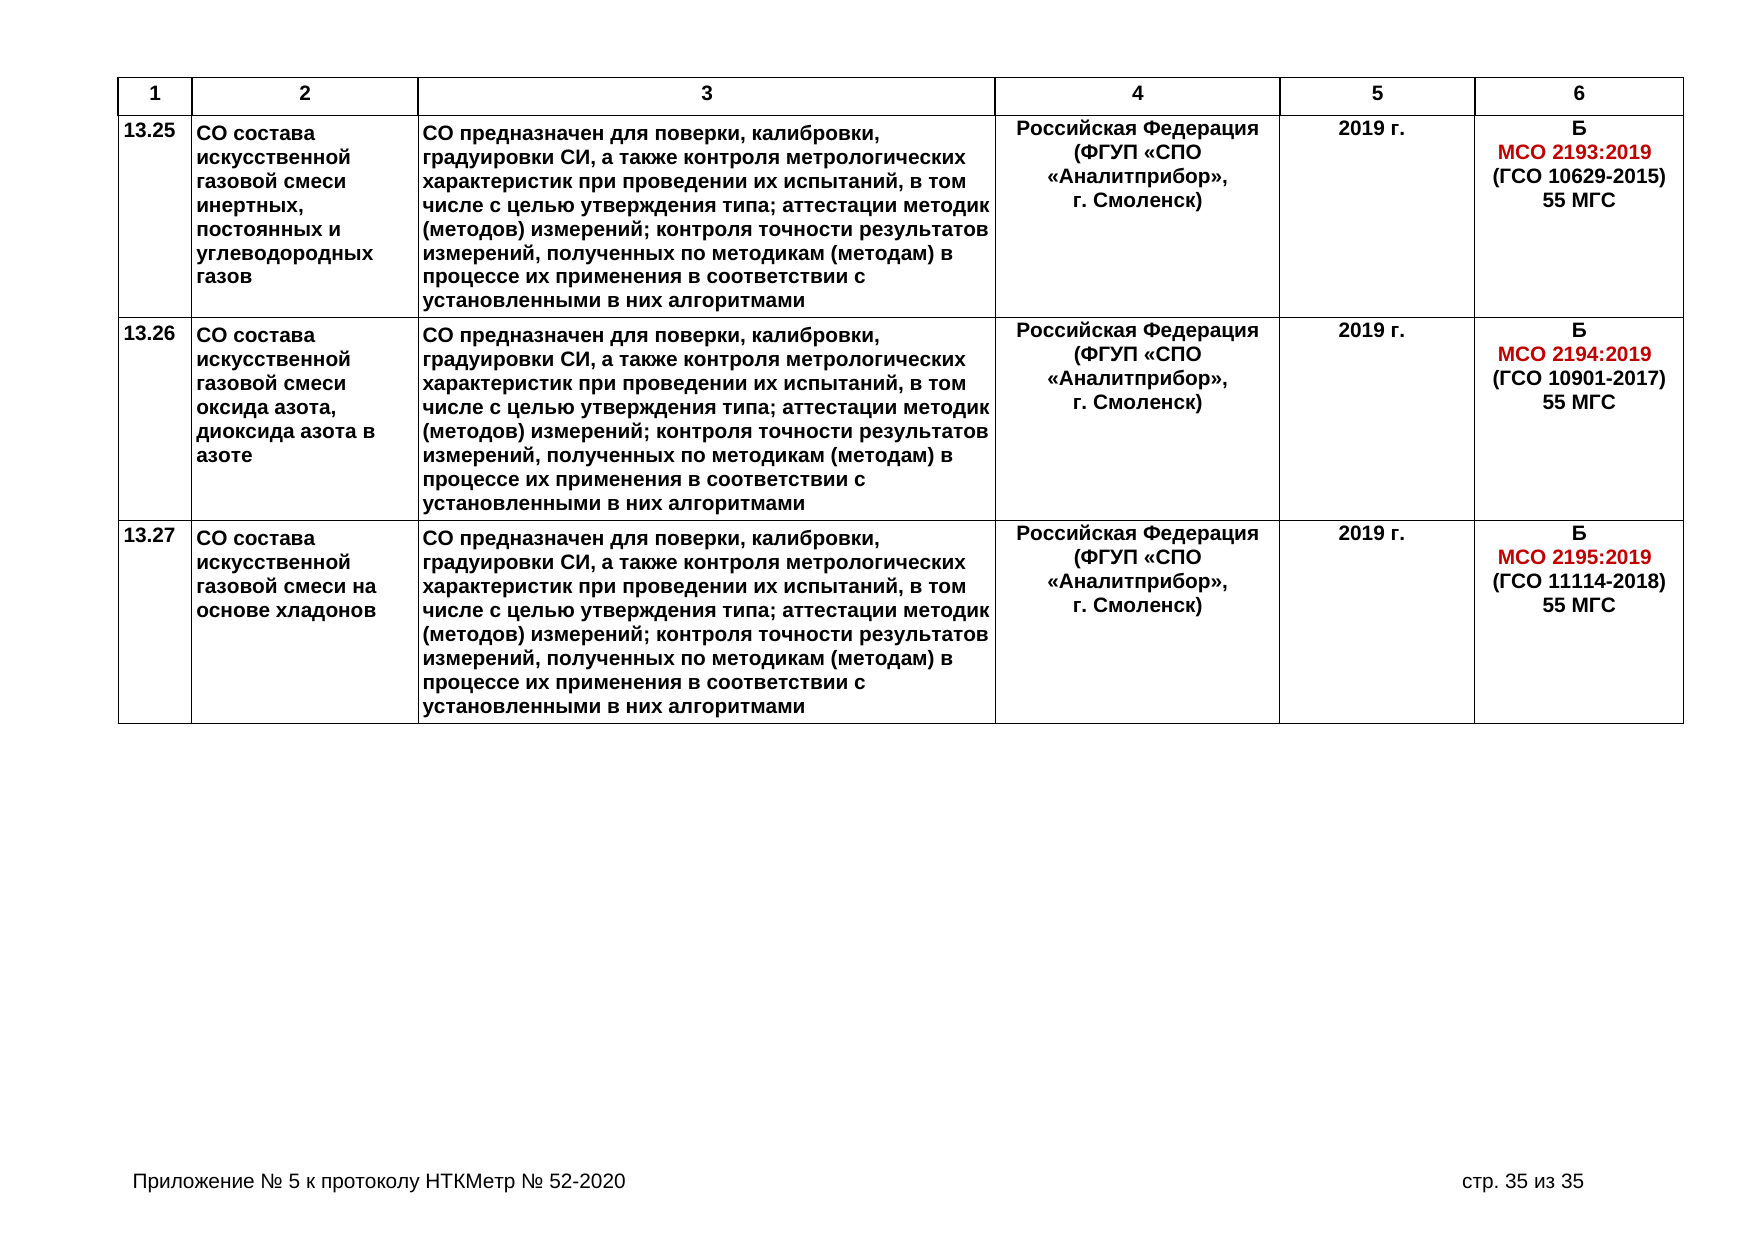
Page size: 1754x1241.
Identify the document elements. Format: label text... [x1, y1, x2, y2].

table_header 5 [1281, 78, 1474, 114]
table_header 6 [1476, 78, 1683, 114]
table_cell Б МСО 2195:2019 (ГСО 11114-2018) 55 МГС [1475, 521, 1683, 723]
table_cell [419, 116, 995, 317]
table_cell Б МСО 2194:2019 (ГСО 10901-2017) 55 МГС [1475, 318, 1683, 520]
table_header 4 [996, 78, 1279, 114]
table_header 3 [419, 78, 994, 114]
table_cell 2019 г. [1280, 521, 1474, 723]
table_cell 2019 г. [1280, 116, 1474, 317]
table_header 2 [193, 78, 417, 114]
table_cell 2019 г. [1280, 318, 1474, 520]
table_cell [996, 116, 1279, 317]
table_cell Российская Федерация (ФГУП «СПО «Аналитприбор», г. Смоленск) [996, 521, 1279, 723]
table_cell 13.26 [119, 318, 191, 520]
table_cell СО состава искусственной газовой смеси инертных, постоянных и углеводородных газов [192, 116, 418, 317]
table_cell СО состава искусственной газовой смеси на основе хладонов [192, 521, 418, 723]
table_cell Б МСО 2193:2019 (ГСО 10629-2015) 55 МГС [1475, 116, 1683, 317]
table_cell Российская Федерация (ФГУП «СПО «Аналитприбор», г. Смоленск) [996, 318, 1279, 520]
table_cell СО состава искусственной газовой смеси оксида азота, диоксида азота в азоте [192, 318, 418, 520]
table_cell 13.27 [119, 521, 191, 723]
table_cell 13.25 [119, 116, 191, 317]
table_header 1 [119, 78, 191, 114]
